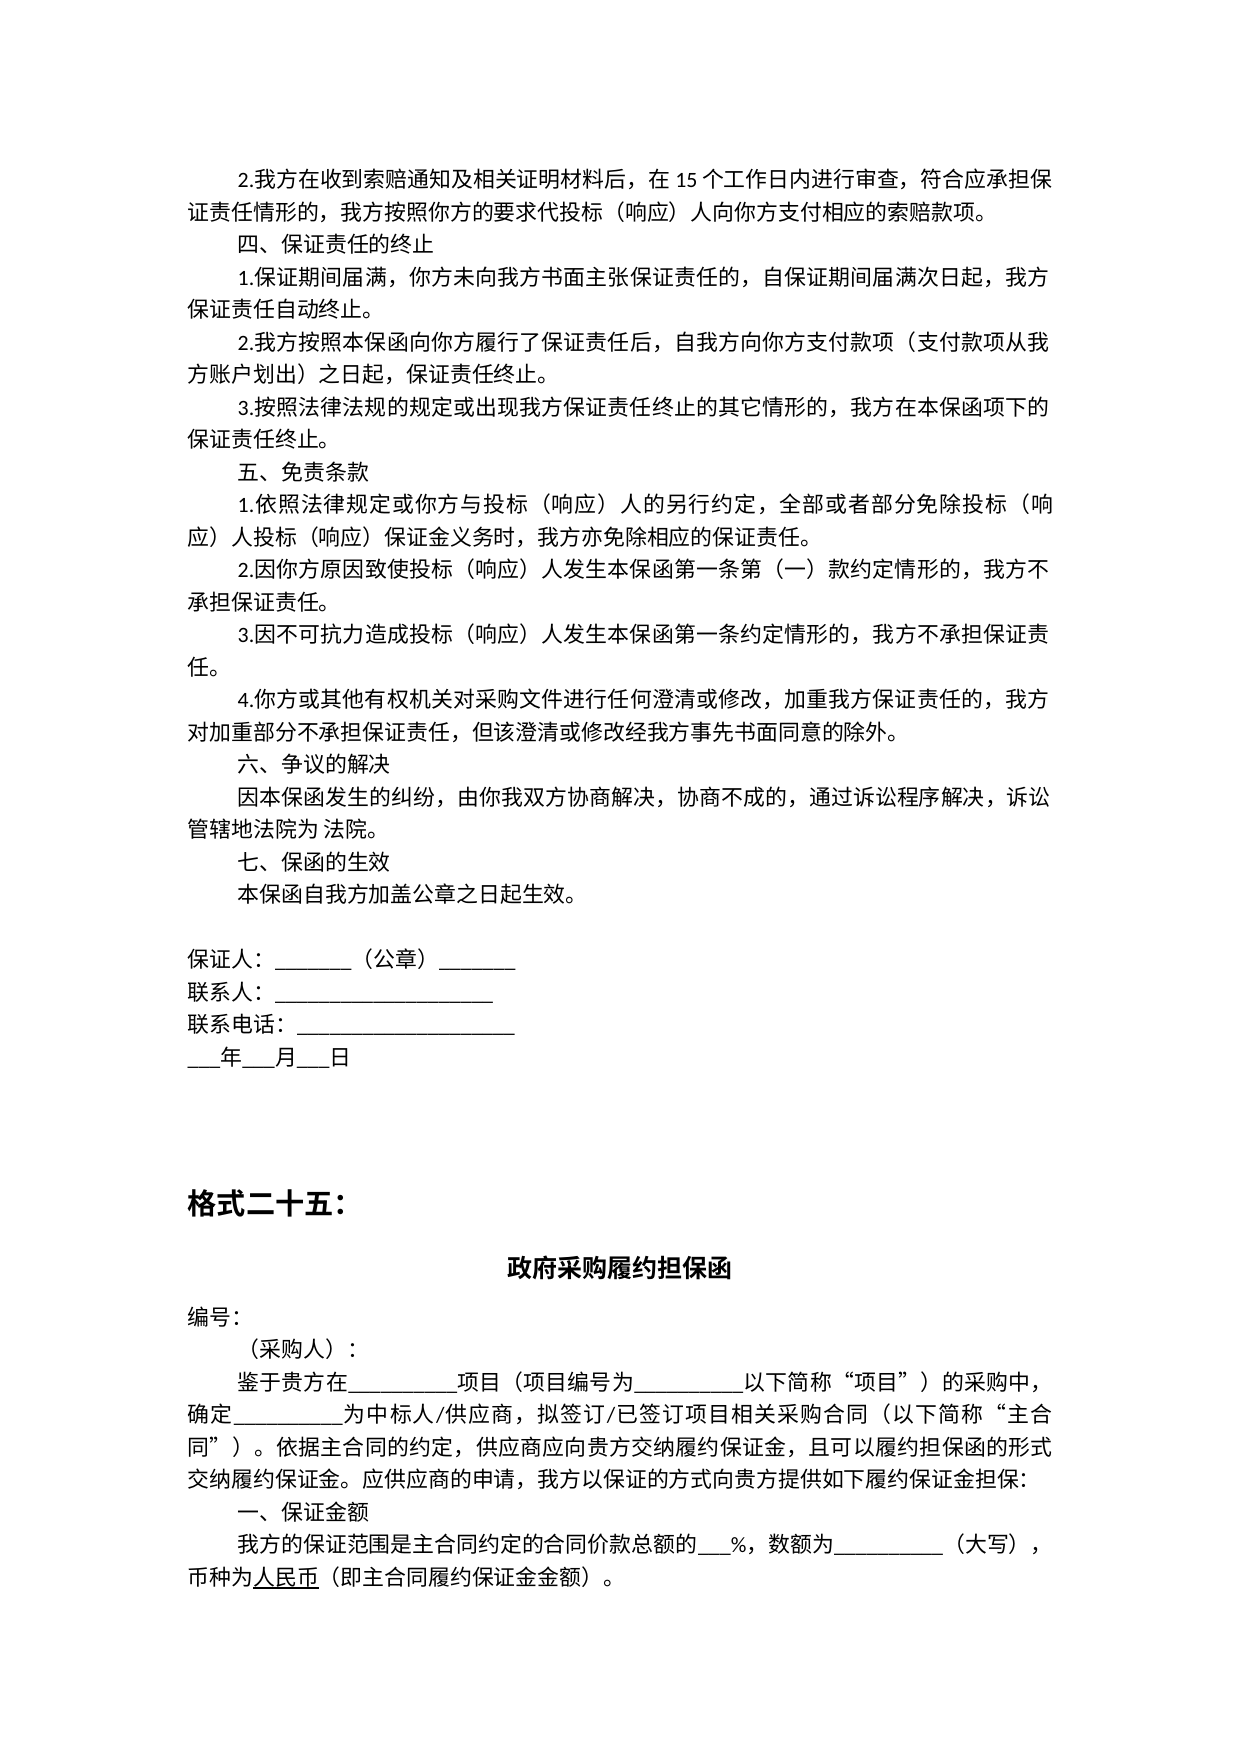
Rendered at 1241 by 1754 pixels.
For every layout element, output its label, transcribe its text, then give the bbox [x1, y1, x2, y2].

text 联系人：____________________ [187, 974, 1053, 1007]
text ___年___月___日 [187, 1039, 1053, 1072]
text 1.保证期间届满，你方未向我方书面主张保证责任的，自保证期间届满次日起，我方保证责任自动终止。 [187, 259, 1053, 324]
text 联系电话：____________________ [187, 1007, 1053, 1039]
text 本保函自我方加盖公章之日起生效。 [187, 877, 1053, 909]
text 2.我方在收到索赔通知及相关证明材料后，在15个工作日内进行审查，符合应承担保证责任情形的，我方按照你方的要求代投标（响应）人向你方支付相应的索赔款项。 [187, 162, 1053, 227]
text 我方的保证范围是主合同约定的合同价款总额的___%，数额为__________（大写），币种为人民币（即主合同履约保证金金额）。 [187, 1527, 1053, 1592]
text 五、免责条款 [187, 454, 1053, 487]
text 七、保函的生效 [187, 844, 1053, 877]
text 1.依照法律规定或你方与投标（响应）人的另行约定，全部或者部分免除投标（响应）人投标（响应）保证金义务时，我方亦免除相应的保证责任。 [187, 487, 1053, 552]
text （采购人）： [187, 1332, 1053, 1364]
text 因本保函发生的纠纷，由你我双方协商解决，协商不成的，通过诉讼程序解决，诉讼管辖地法院为 法院。 [187, 779, 1053, 844]
text 3.按照法律法规的规定或出现我方保证责任终止的其它情形的，我方在本保函项下的保证责任终止。 [187, 389, 1053, 454]
text 4.你方或其他有权机关对采购文件进行任何澄清或修改，加重我方保证责任的，我方对加重部分不承担保证责任，但该澄清或修改经我方事先书面同意的除外。 [187, 682, 1053, 747]
text 保证人：_______（公章）_______ [187, 942, 1053, 974]
text 编号： [187, 1299, 1053, 1332]
text 一、保证金额 [187, 1494, 1053, 1527]
text 六、争议的解决 [187, 747, 1053, 779]
text 政府采购履约担保函 [187, 1234, 1053, 1299]
text 四、保证责任的终止 [187, 227, 1053, 259]
text 2.因你方原因致使投标（响应）人发生本保函第一条第（一）款约定情形的，我方不承担保证责任。 [187, 552, 1053, 617]
text 2.我方按照本保函向你方履行了保证责任后，自我方向你方支付款项（支付款项从我方账户划出）之日起，保证责任终止。 [187, 324, 1053, 389]
text 鉴于贵方在__________项目（项目编号为__________以下简称“项目”）的采购中，确定__________为中标人/供应商，拟签订/已签订项目相关采购合同（以下简称“主合同”）。依据主合同的约定，供应商应向贵方交纳履约保证金，且可以履约担保函的形式交纳履约保证金。应供应商的申请，我方以保证的方式向贵方提供如下履约保证金担保： [187, 1364, 1053, 1494]
text 3.因不可抗力造成投标（响应）人发生本保函第一条约定情形的，我方不承担保证责任。 [187, 617, 1053, 682]
text 格式二十五： [187, 1169, 1053, 1234]
